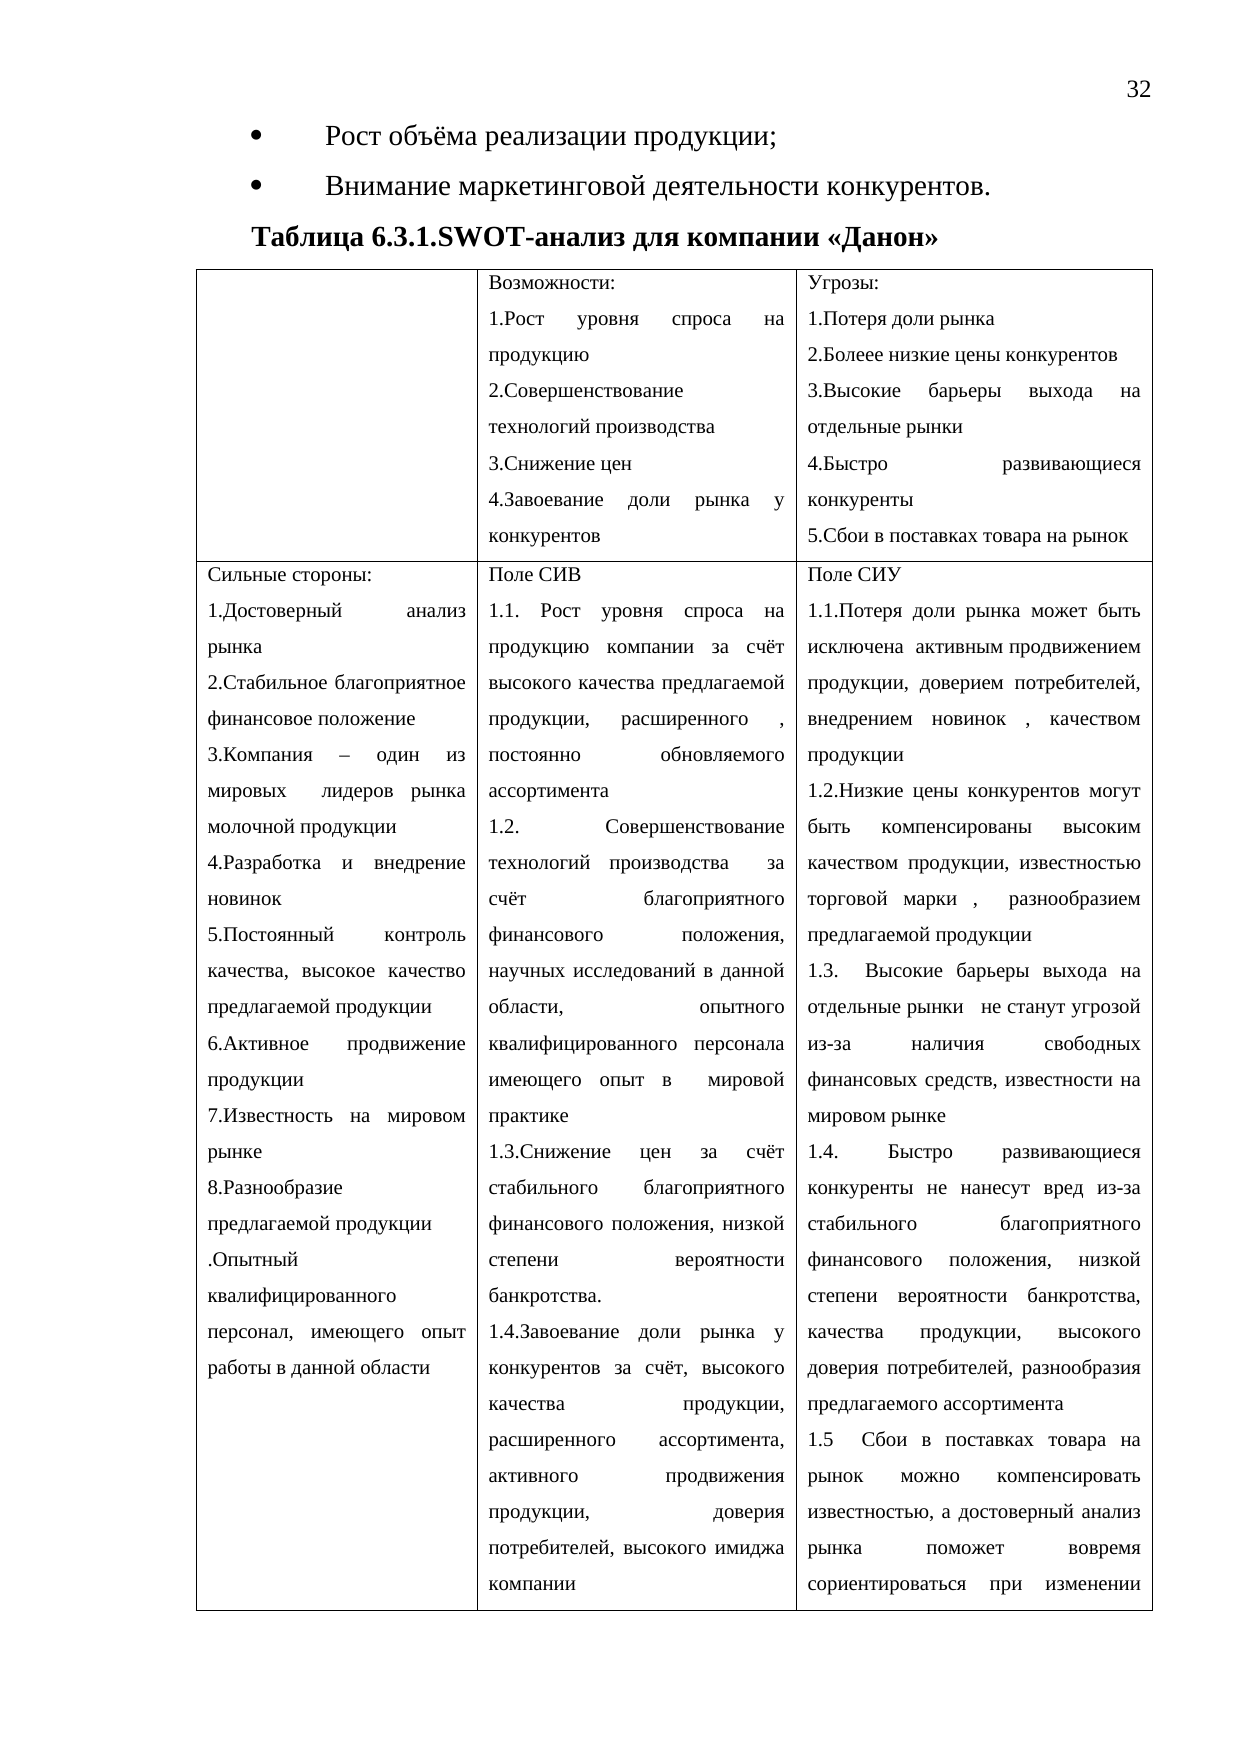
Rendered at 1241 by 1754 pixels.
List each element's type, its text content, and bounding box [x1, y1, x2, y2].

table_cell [197, 562, 477, 1609]
table_header [197, 270, 477, 561]
text Таблица 6.3.1.SWOT-анализ для компании «Данон» [177, 219, 1152, 252]
list Рост объёма реализации продукции; [177, 118, 1152, 152]
list Внимание маркетинговой деятельности конкурентов. [177, 168, 1152, 202]
table_header Возможности: 1.Рост уровня спроса на продукцию 2.Совершенствование технологий производства 3.Снижение цен 4.Завоевание доли рынка у конкурентов [478, 270, 796, 561]
table_header Угрозы: 1.Потеря доли рынка 2.Болеее низкие цены конкурентов 3.Высокие барьеры выхода на отдельные рынки 4.Быстро развивающиеся конкуренты 5.Сбои в поставках товара на рынок [797, 270, 1152, 561]
